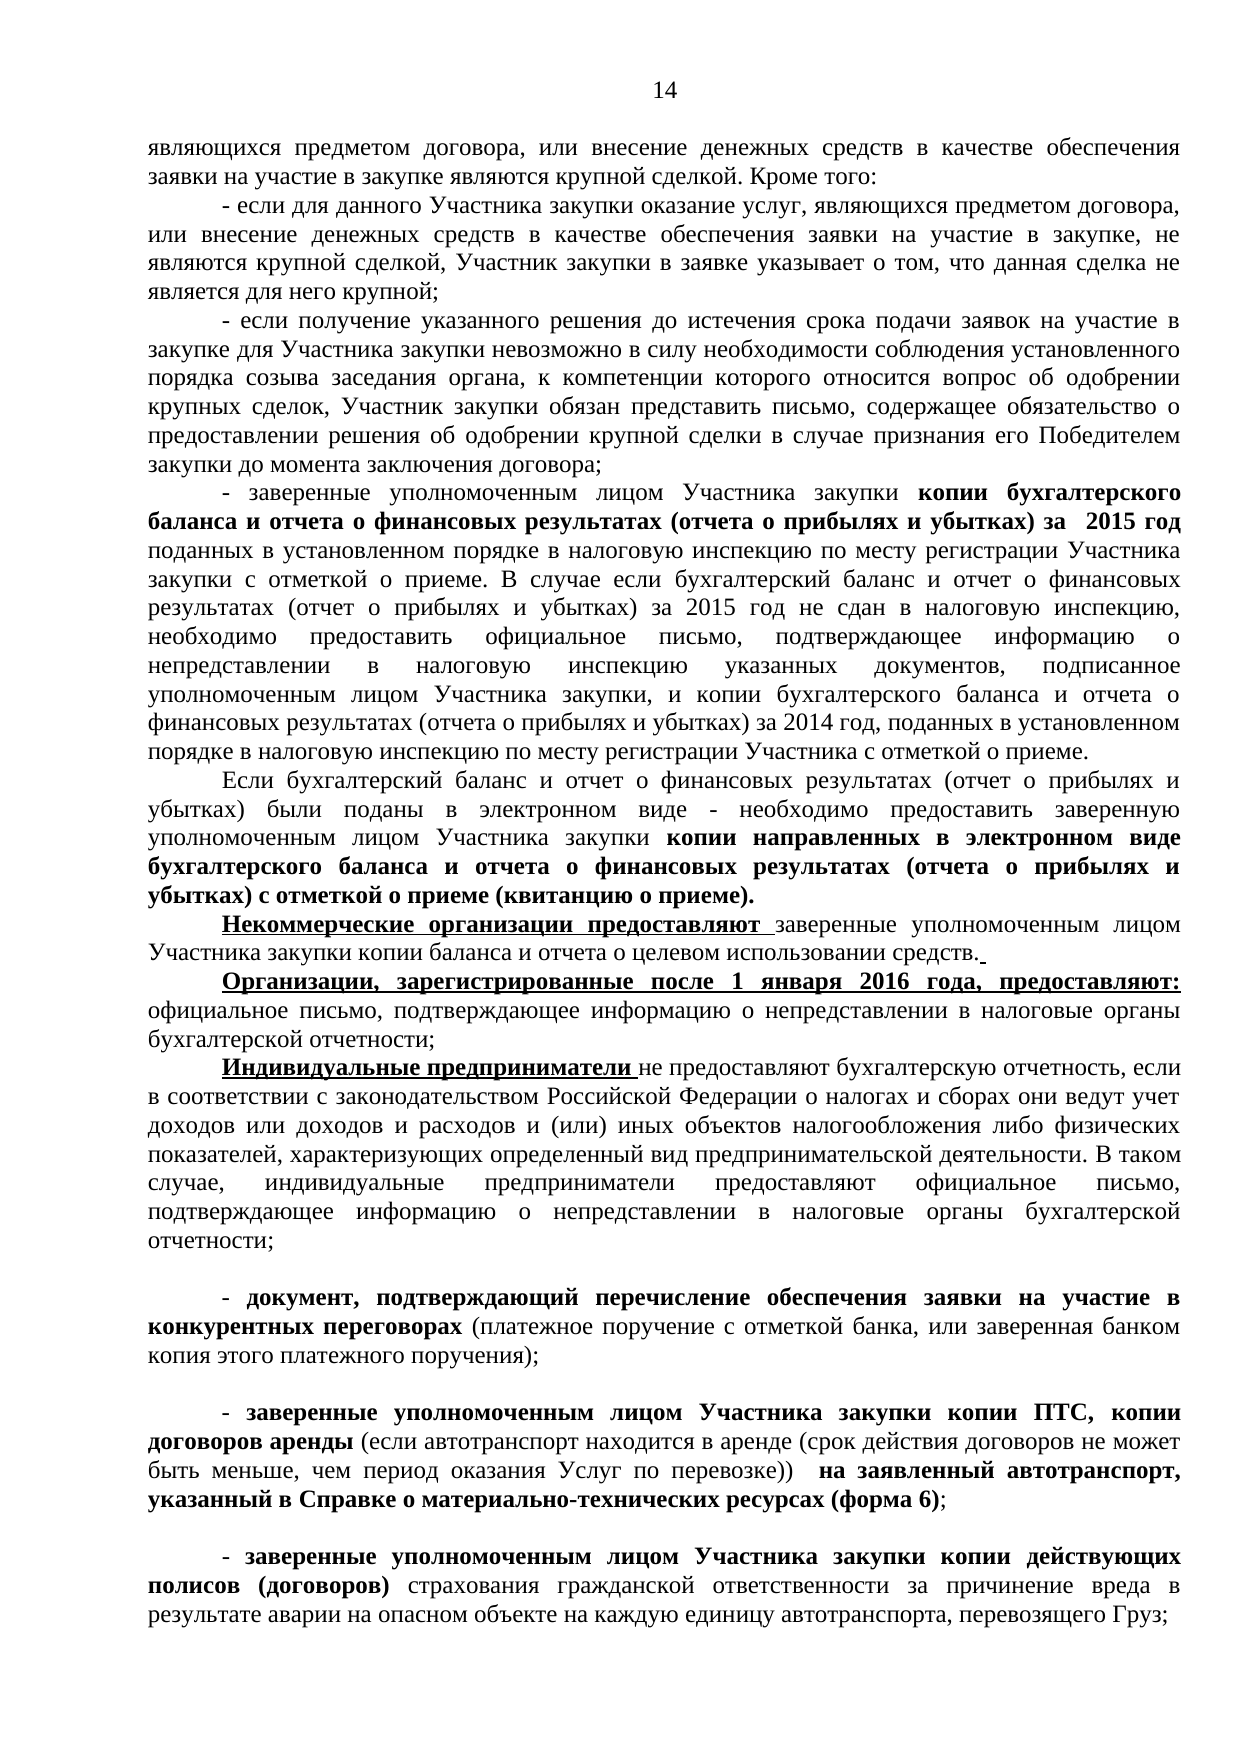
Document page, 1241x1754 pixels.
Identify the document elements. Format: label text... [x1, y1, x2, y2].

text - заверенные уполномоченным лицом Участника закупки копии ПТС, копии договоров аренды (если автотранспорт находится в аренде (срок действия договоров не может быть меньше, чем период оказания Услуг по перевозке)) на заявленный автотранспорт, указанный в Справке о материально-технических ресурсах (форма 6); [148, 1397, 1181, 1512]
text Некоммерческие организации предоставляют заверенные уполномоченным лицом Участника закупки копии баланса и отчета о целевом использовании средств. [148, 909, 1181, 966]
text - заверенные уполномоченным лицом Участника закупки копии бухгалтерского баланса и отчета о финансовых результатах (отчета о прибылях и убытках) за 2015 год поданных в установленном порядке в налоговую инспекцию по месту регистрации Участника закупки с отметкой о приеме. В случае если бухгалтерский баланс и отчет о финансовых результатах (отчет о прибылях и убытках) за 2015 год не сдан в налоговую инспекцию, необходимо предоставить официальное письмо, подтверждающее информацию о непредставлении в налоговую инспекцию указанных документов, подписанное уполномоченным лицом Участника закупки, и копии бухгалтерского баланса и отчета о финансовых результатах (отчета о прибылях и убытках) за 2014 год, поданных в установленном порядке в налоговую инспекцию по месту регистрации Участника с отметкой о приеме. [148, 477, 1181, 765]
text - если для данного Участника закупки оказание услуг, являющихся предметом договора, или внесение денежных средств в качестве обеспечения заявки на участие в закупке, не являются крупной сделкой, Участник закупки в заявке указывает о том, что данная сделка не является для него крупной; [148, 190, 1181, 305]
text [148, 132, 1181, 190]
text - если получение указанного решения до истечения срока подачи заявок на участие в закупке для Участника закупки невозможно в силу необходимости соблюдения установленного порядка созыва заседания органа, к компетенции которого относится вопрос об одобрении крупных сделок, Участник закупки обязан представить письмо, содержащее обязательство о предоставлении решения об одобрении крупной сделки в случае признания его Победителем закупки до момента заключения договора; [148, 305, 1181, 477]
text Если бухгалтерский баланс и отчет о финансовых результатах (отчет о прибылях и убытках) были поданы в электронном виде - необходимо предоставить заверенную уполномоченным лицом Участника закупки копии направленных в электронном виде бухгалтерского баланса и отчета о финансовых результатах (отчета о прибылях и убытках) с отметкой о приеме (квитанцию о приеме). [148, 765, 1181, 909]
text Индивидуальные предприниматели не предоставляют бухгалтерскую отчетность, если в соответствии с законодательством Российской Федерации о налогах и сборах они ведут учет доходов или доходов и расходов и (или) иных объектов налогообложения либо физических показателей, характеризующих определенный вид предпринимательской деятельности. В таком случае, индивидуальные предприниматели предоставляют официальное письмо, подтверждающее информацию о непредставлении в налоговые органы бухгалтерской отчетности; [148, 1052, 1181, 1254]
text - документ, подтверждающий перечисление обеспечения заявки на участие в конкурентных переговорах (платежное поручение с отметкой банка, или заверенная банком копия этого платежного поручения); [148, 1282, 1181, 1369]
text - заверенные уполномоченным лицом Участника закупки копии действующих полисов (договоров) страхования гражданской ответственности за причинение вреда в результате аварии на опасном объекте на каждую единицу автотранспорта, перевозящего Груз; [148, 1541, 1181, 1627]
text Организации, зарегистрированные после 1 января 2016 года, предоставляют: официальное письмо, подтверждающее информацию о непредставлении в налоговые органы бухгалтерской отчетности; [148, 966, 1181, 1052]
